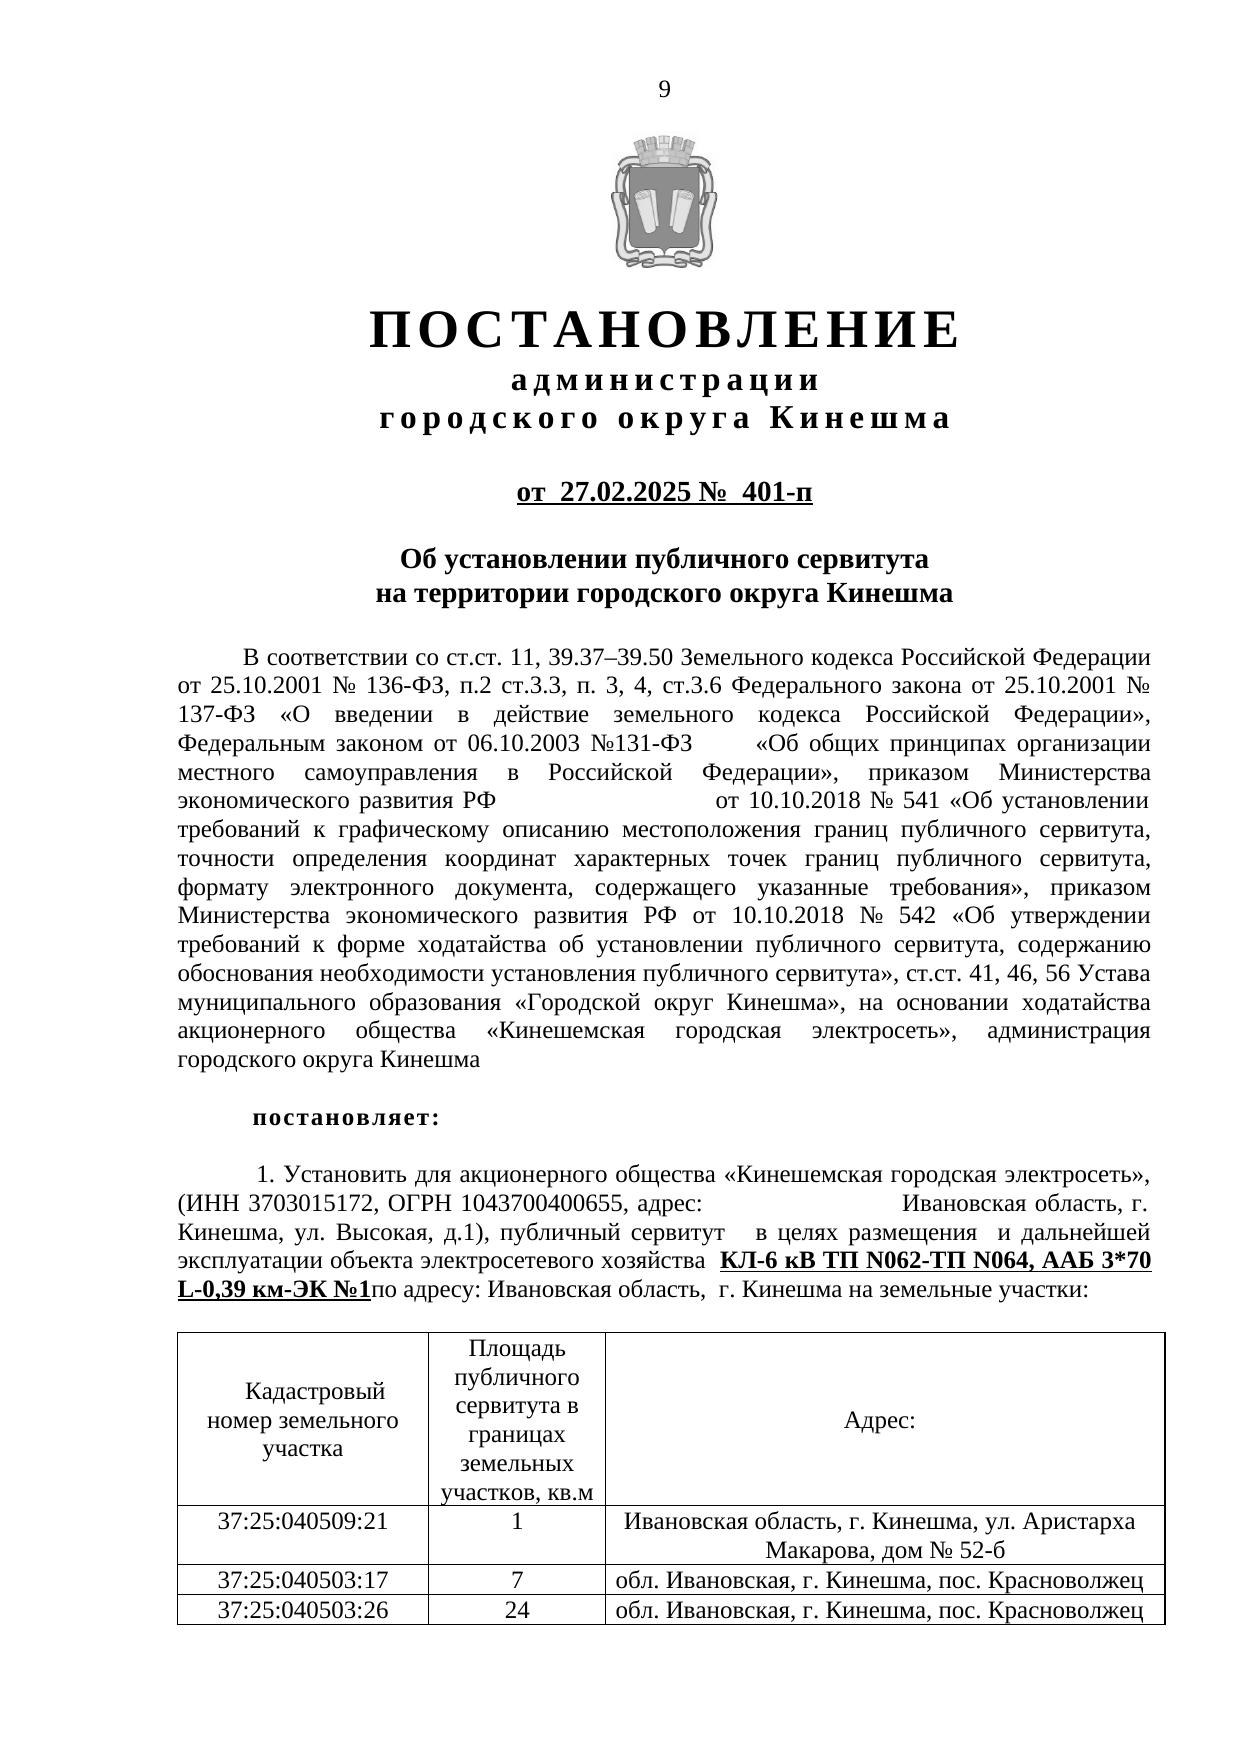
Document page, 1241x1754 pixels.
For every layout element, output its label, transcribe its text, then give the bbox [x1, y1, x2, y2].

text Об установлении публичного сервитута [177, 541, 1152, 575]
text администрации [177, 359, 1152, 397]
table_cell 37:25:040503:26 [178, 1595, 428, 1623]
text постановляет: [177, 1102, 1152, 1131]
table_cell 37:25:040503:17 [178, 1565, 428, 1594]
table_cell обл. Ивановская, г. Кинешма, пос. Красноволжец [606, 1565, 1164, 1594]
table_cell 1 [429, 1506, 605, 1564]
table_header Площадь публичного сервитута в границах земельных участков, кв.м [429, 1333, 605, 1505]
text 1. Установить для акционерного общества «Кинешемская городская электросеть», (ИНН 3703015172, ОГРН 1043700400655, адрес: Ивановская область, г. Кинешма, ул. Высокая, д.1), публичный сервитут в целях размещения и дальнейшей эксплуатации объекта электросетевого хозяйства КЛ-6 кВ ТП N062-ТП N064, ААБ 3*70 L-0,39 км-ЭК №1по адресу: Ивановская область, г. Кинешма на земельные участки: [177, 1159, 1152, 1303]
table_cell обл. Ивановская, г. Кинешма, пос. Красноволжец [606, 1595, 1164, 1623]
text ПОСТАНОВЛЕНИЕ [177, 297, 1152, 359]
table_cell 24 [429, 1595, 605, 1623]
table_header Кадастровый номер земельного участка [178, 1333, 428, 1505]
text на территории городского округа Кинешма [177, 575, 1152, 608]
text городского округа Кинешма [177, 397, 1152, 436]
text от 27.02.2025 № 401-п [177, 474, 1152, 508]
table_cell 7 [429, 1565, 605, 1594]
text В соответствии со ст.ст. 11, 39.37–39.50 Земельного кодекса Российской Федерации от 25.10.2001 № 136-ФЗ, п.2 ст.3.3, п. 3, 4, ст.3.6 Федерального закона от 25.10.2001 № 137-ФЗ «О введении в действие земельного кодекса Российской Федерации», Федеральным законом от 06.10.2003 №131-ФЗ «Об общих принципах организации местного самоуправления в Российской Федерации», приказом Министерства экономического развития РФ от 10.10.2018 № 541 «Об установлении требований к графическому описанию местоположения границ публичного сервитута, точности определения координат характерных точек границ публичного сервитута, формату электронного документа, содержащего указанные требования», приказом Министерства экономического развития РФ от 10.10.2018 № 542 «Об утверждении требований к форме ходатайства об установлении публичного сервитута, содержанию обоснования необходимости установления публичного сервитута», ст.ст. 41, 46, 56 Устава муниципального образования «Городской округ Кинешма», на основании ходатайства акционерного общества «Кинешемская городская электросеть», администрация городского округа Кинешма [177, 642, 1152, 1073]
table_cell Ивановская область, г. Кинешма, ул. Аристарха Макарова, дом № 52-б [606, 1506, 1164, 1564]
table_cell 37:25:040509:21 [178, 1506, 428, 1564]
table_header Адрес: [606, 1333, 1164, 1505]
